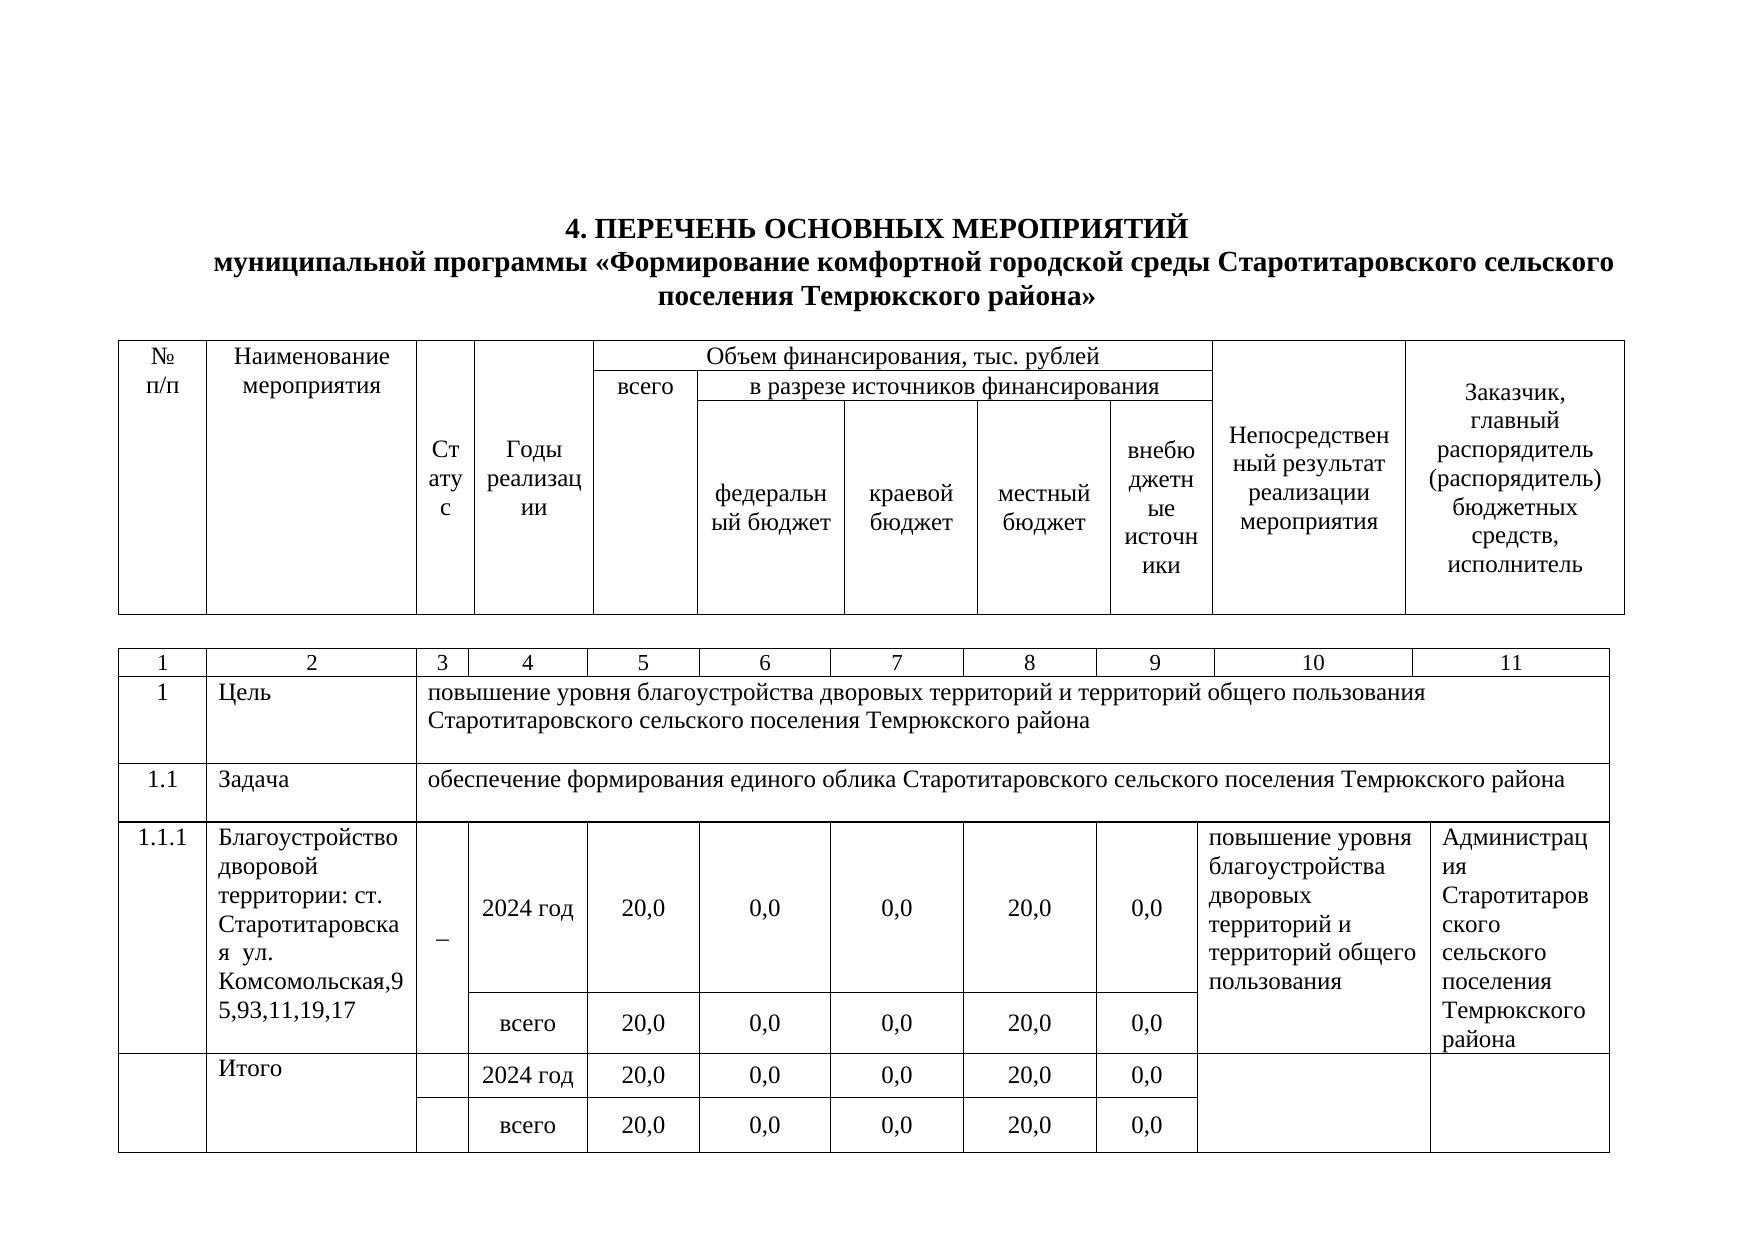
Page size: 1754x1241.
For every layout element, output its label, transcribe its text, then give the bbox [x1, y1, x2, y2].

table_header Объем финансирования, тыс. рублей [594, 341, 1212, 370]
table_cell 20,0 [588, 1054, 699, 1097]
table_cell 0,0 [831, 1098, 963, 1152]
table_cell 0,0 [700, 993, 830, 1052]
table_header Статус [417, 341, 474, 613]
table_cell 0,0 [700, 1054, 830, 1097]
table_header 1 [119, 649, 206, 676]
table_cell 2024 год [469, 1054, 587, 1097]
table_cell [1198, 1097, 1430, 1152]
table_cell обеспечение формирования единого облика Старотитаровского сельского поселения Темрюкского района [417, 764, 1609, 821]
table_cell Администрация Старотитаровского сельского поселения Темрюкского района [1431, 823, 1609, 1052]
table_header 3 [417, 649, 468, 676]
table_header 2 [207, 649, 416, 676]
table_cell 0,0 [700, 1098, 830, 1152]
table_cell [417, 1054, 468, 1097]
table_cell в разрезе источников финансирования [698, 371, 1212, 400]
table_cell [1431, 1054, 1609, 1097]
table_header 5 [588, 649, 699, 676]
table_header Годы реализации [475, 341, 593, 613]
table_cell краевой бюджет [845, 401, 977, 613]
table_cell всего [469, 1098, 587, 1152]
table_header 10 [1215, 649, 1412, 676]
table_cell [1431, 1097, 1609, 1152]
table_cell повышение уровня благоустройства дворовых территорий и территорий общего пользования [1198, 823, 1430, 1052]
table_header № п/п [119, 341, 206, 613]
table_cell повышение уровня благоустройства дворовых территорий и территорий общего пользования Старотитаровского сельского поселения Темрюкского района [417, 677, 1609, 763]
table_cell местный бюджет [978, 401, 1110, 613]
table_header 6 [700, 649, 830, 676]
table_cell [417, 1098, 468, 1152]
text муниципальной программы «Формирование комфортной городской среды Старотитаровского сельского поселения Темрюкского района» [118, 244, 1636, 311]
table_cell Цель [207, 677, 416, 763]
table_cell всего [594, 371, 697, 613]
table_header 8 [964, 649, 1096, 676]
table_cell 0,0 [1097, 823, 1197, 992]
table_cell [119, 1054, 206, 1152]
table_cell 1 [119, 677, 206, 763]
table_cell 1.1 [119, 764, 206, 821]
table_cell 0,0 [1097, 1098, 1197, 1152]
table_header Наименование мероприятия [207, 341, 416, 613]
table_header 9 [1097, 649, 1214, 676]
table_cell 20,0 [588, 1098, 699, 1152]
table_cell 2024 год [469, 823, 587, 992]
table_cell 0,0 [1097, 1054, 1197, 1097]
table_cell 20,0 [964, 1098, 1096, 1152]
table_cell [1198, 1054, 1430, 1097]
table_cell 0,0 [831, 823, 963, 992]
table_cell 0,0 [831, 993, 963, 1052]
table_cell Задача [207, 764, 416, 821]
table_header Непосредственный результат реализации мероприятия [1213, 341, 1405, 613]
table_cell федеральный бюджет [698, 401, 844, 613]
table_header 11 [1413, 649, 1609, 676]
table_header 4 [469, 649, 587, 676]
table_cell – [417, 823, 468, 1052]
table_cell 0,0 [831, 1054, 963, 1097]
table_cell всего [469, 993, 587, 1052]
table_cell 20,0 [588, 993, 699, 1052]
table_cell 1.1.1 [119, 823, 206, 1052]
table_header 7 [831, 649, 963, 676]
table_cell 0,0 [700, 823, 830, 992]
table_header Заказчик, главный распорядитель (распорядитель) бюджетных средств, исполнитель [1406, 341, 1624, 613]
table_cell Благоустройство дворовой территории: ст. Старотитаровская ул. Комсомольская,95,93,11,19,17 [207, 823, 416, 1052]
table_cell Итого [207, 1054, 416, 1152]
title 4. ПЕРЕЧЕНЬ ОСНОВНЫХ МЕРОПРИЯТИЙ [118, 211, 1636, 244]
table_cell 20,0 [588, 823, 699, 992]
table_cell 20,0 [964, 993, 1096, 1052]
table_cell 0,0 [1097, 993, 1197, 1052]
table_cell 20,0 [964, 823, 1096, 992]
table_cell внебюджетные источники [1111, 401, 1212, 613]
table_cell 20,0 [964, 1054, 1096, 1097]
